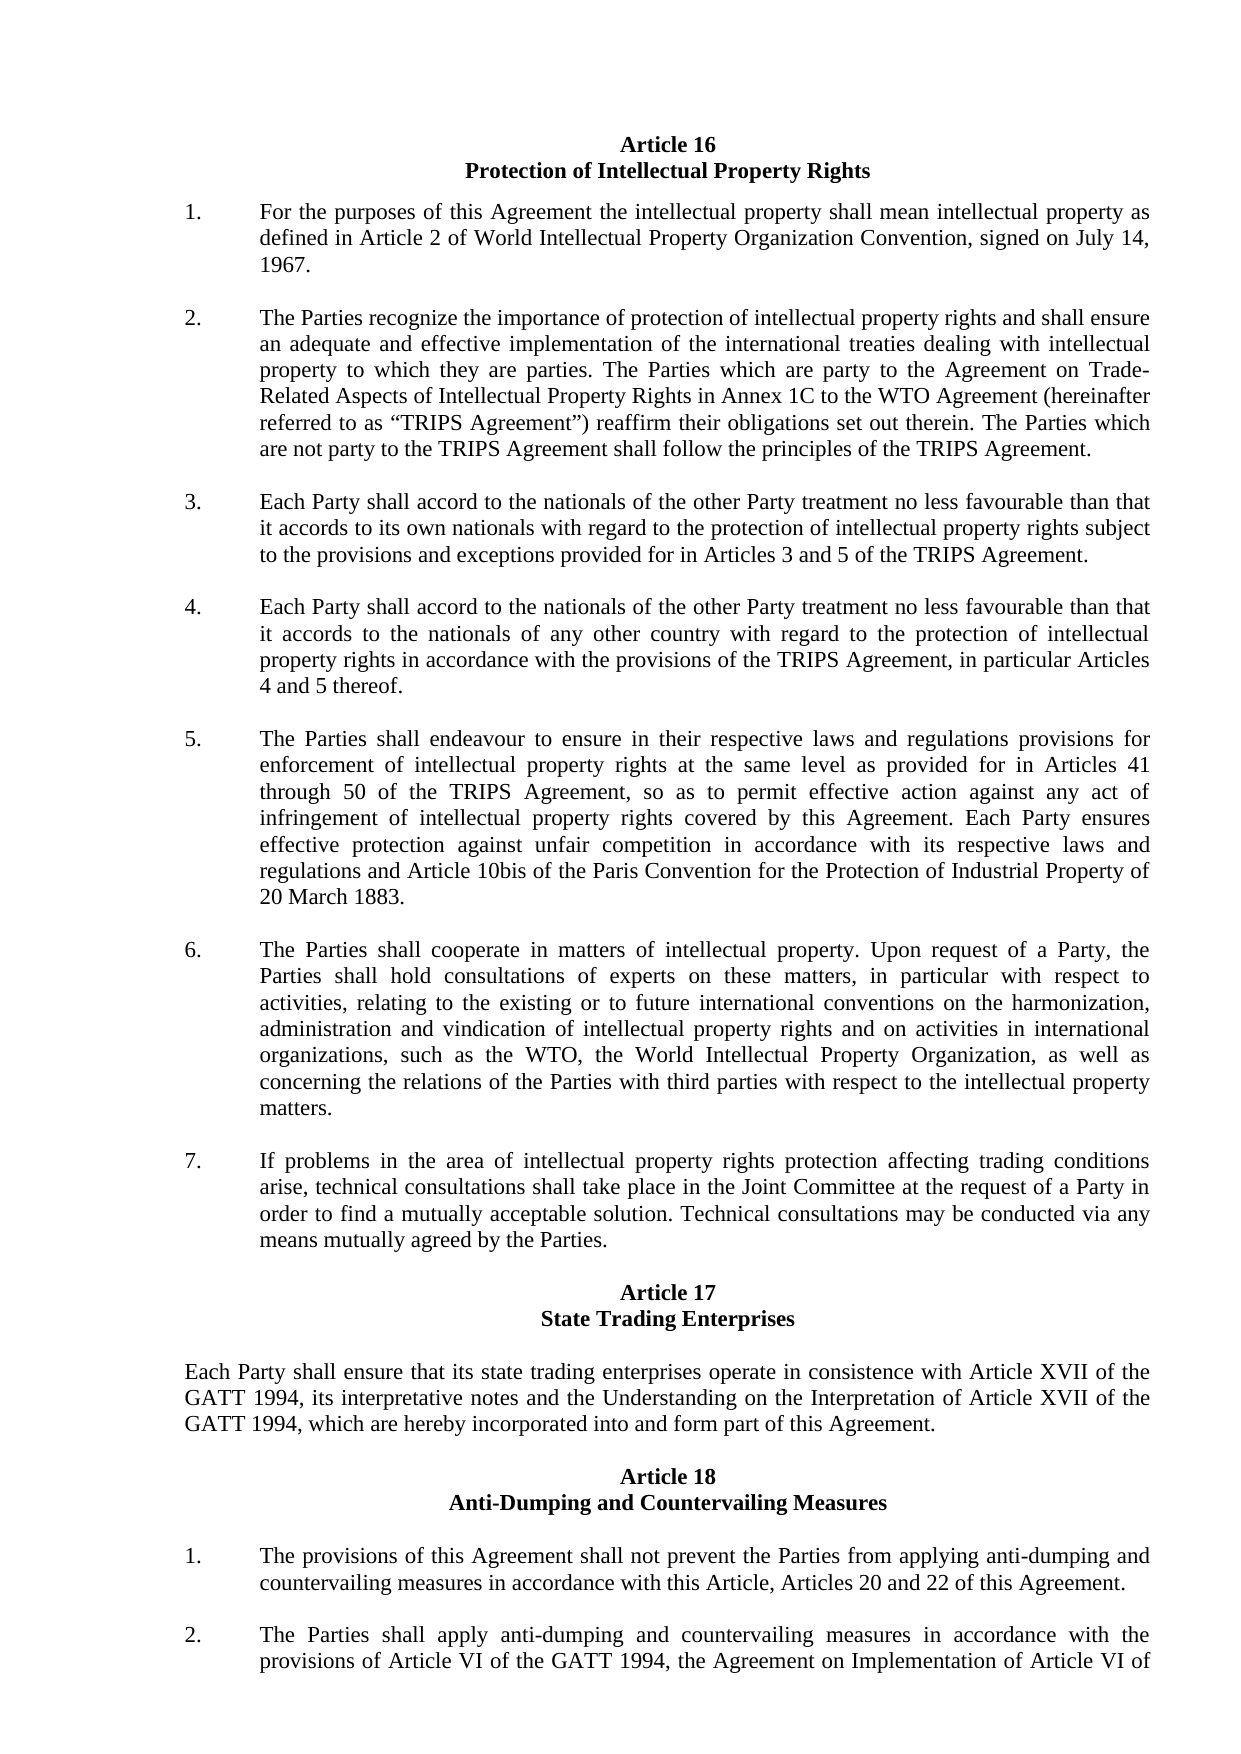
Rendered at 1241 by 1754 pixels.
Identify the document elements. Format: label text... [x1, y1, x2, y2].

list For the purposes of this Agreement the intellectual property shall mean intellectual property as defined in Article 2 of World Intellectual Property Organization Convention, signed on July 14, 1967. [184, 198, 1152, 277]
text Anti-Dumping and Countervailing Measures [184, 1489, 1152, 1516]
list The Parties shall cooperate in matters of intellectual property. Upon request of a Party, the Parties shall hold consultations of experts on these matters, in particular with respect to activities, relating to the existing or to future international conventions on the harmonization, administration and vindication of intellectual property rights and on activities in international organizations, such as the WTO, the World Intellectual Property Organization, as well as concerning the relations of the Parties with third parties with respect to the intellectual property matters. [184, 936, 1152, 1121]
text State Trading Enterprises [184, 1305, 1152, 1331]
list If problems in the area of intellectual property rights protection affecting trading conditions arise, technical consultations shall take place in the Joint Committee at the request of a Party in order to find a mutually acceptable solution. Technical consultations may be conducted via any means mutually agreed by the Parties. [184, 1147, 1152, 1252]
list Each Party shall accord to the nationals of the other Party treatment no less favourable than that it accords to its own nationals with regard to the protection of intellectual property rights subject to the provisions and exceptions provided for in Articles 3 and 5 of the TRIPS Agreement. [184, 488, 1152, 567]
text Protection of Intellectual Property Rights [184, 157, 1152, 184]
list The Parties recognize the importance of protection of intellectual property rights and shall ensure an adequate and effective implementation of the international treaties dealing with intellectual property to which they are parties. The Parties which are party to the Agreement on Trade-Related Aspects of Intellectual Property Rights in Annex 1C to the WTO Agreement (hereinafter referred to as “TRIPS Agreement”) reaffirm their obligations set out therein. The Parties which are not party to the TRIPS Agreement shall follow the principles of the TRIPS Agreement. [184, 303, 1152, 462]
list The provisions of this Agreement shall not prevent the Parties from applying anti-dumping and countervailing measures in accordance with this Article, Articles 20 and 22 of this Agreement. [184, 1542, 1152, 1595]
list The Parties shall endeavour to ensure in their respective laws and regulations provisions for enforcement of intellectual property rights at the same level as provided for in Articles 41 through 50 of the TRIPS Agreement, so as to permit effective action against any act of infringement of intellectual property rights covered by this Agreement. Each Party ensures effective protection against unfair competition in accordance with its respective laws and regulations and Article 10bis of the Paris Convention for the Protection of Industrial Property of 20 March 1883. [184, 725, 1152, 910]
text Article 16 [184, 131, 1152, 157]
text Article 17 [184, 1279, 1152, 1305]
list Each Party shall accord to the nationals of the other Party treatment no less favourable than that it accords to the nationals of any other country with regard to the protection of intellectual property rights in accordance with the provisions of the TRIPS Agreement, in particular Articles 4 and 5 thereof. [184, 593, 1152, 699]
text Each Party shall ensure that its state trading enterprises operate in consistence with Article XVII of the GATT 1994, its interpretative notes and the Understanding on the Interpretation of Article XVII of the GATT 1994, which are hereby incorporated into and form part of this Agreement. [184, 1358, 1152, 1437]
text Article 18 [184, 1463, 1152, 1489]
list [184, 1621, 1152, 1674]
